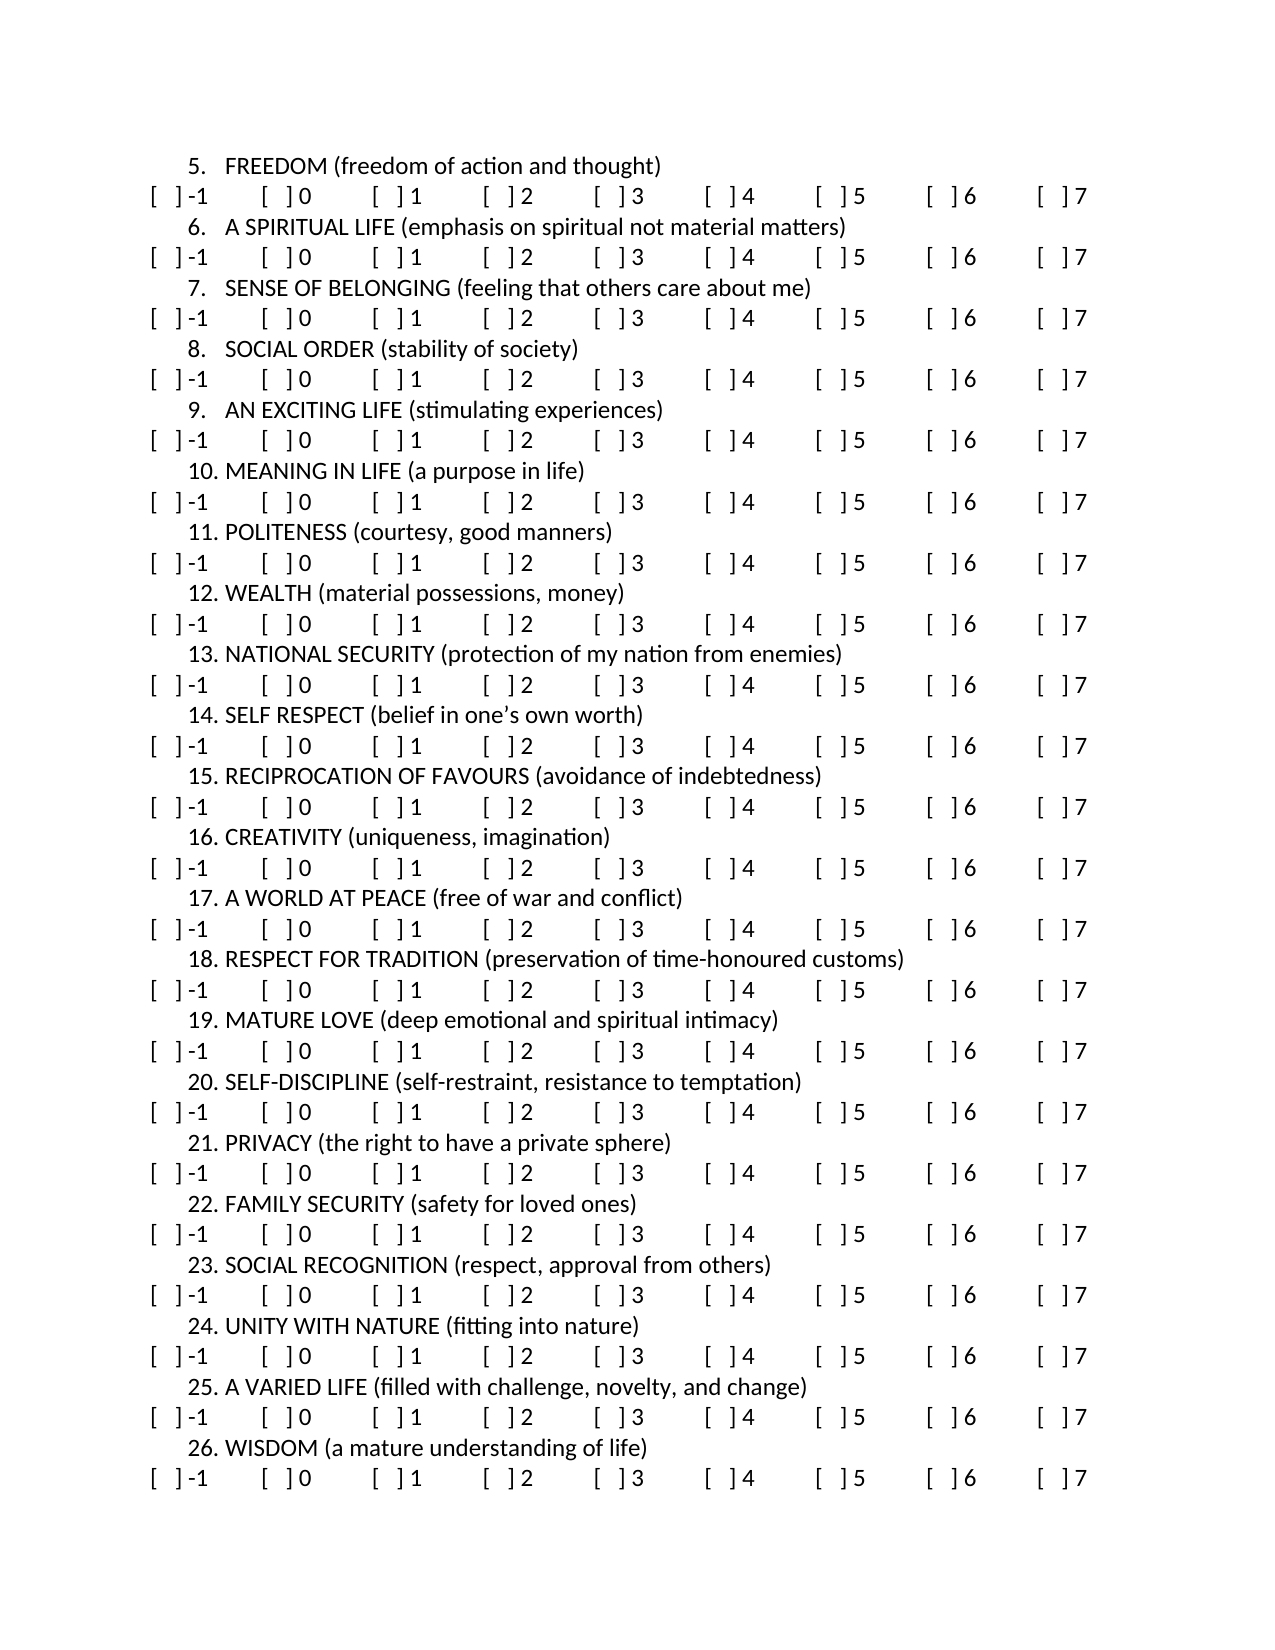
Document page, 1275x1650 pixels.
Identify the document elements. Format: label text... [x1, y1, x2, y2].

table_header [ ] 1 [360, 1463, 471, 1493]
table_header [ ] 2 [471, 1279, 582, 1310]
list NATIONAL SECURITY (protection of my nation from enemies) [187, 638, 1125, 669]
table_header [ ] -1 [139, 1340, 249, 1371]
table_header [ ] 6 [915, 425, 1025, 455]
table_header [ ] 6 [915, 364, 1025, 394]
table_header [ ] 6 [915, 242, 1025, 272]
table_header [ ] 3 [582, 608, 693, 638]
table_header [ ] -1 [139, 1401, 249, 1432]
table_header [ ] 0 [250, 1463, 360, 1493]
table_header [ ] -1 [139, 1279, 249, 1310]
table_header [ ] 3 [582, 242, 693, 272]
list SENSE OF BELONGING (feeling that others care about me) [187, 272, 1125, 303]
list A VARIED LIFE (filled with challenge, novelty, and change) [187, 1371, 1125, 1401]
table_header [ ] 5 [804, 669, 914, 699]
table_header [ ] 5 [804, 303, 914, 333]
table_header [ ] 5 [804, 1279, 914, 1310]
table_header [ ] 1 [360, 547, 471, 577]
table_header [ ] 5 [804, 1218, 914, 1249]
table_header [ ] 4 [693, 1279, 804, 1310]
table_header [ ] 3 [582, 364, 693, 394]
table_header [ ] 6 [915, 1218, 1025, 1249]
table_header [ ] -1 [139, 608, 249, 638]
table_header [ ] 7 [1025, 608, 1136, 638]
table_header [ ] 0 [250, 1401, 360, 1432]
table_header [ ] 5 [804, 974, 914, 1004]
table_header [ ] -1 [139, 364, 249, 394]
table_header [ ] 5 [804, 1340, 914, 1371]
table_header [ ] 7 [1025, 791, 1136, 821]
table_header [ ] -1 [139, 181, 249, 211]
table_header [ ] 7 [1025, 1218, 1136, 1249]
table_header [ ] 7 [1025, 913, 1136, 943]
table_header [ ] 0 [250, 669, 360, 699]
table_header [ ] 1 [360, 1096, 471, 1127]
table_header [ ] 6 [915, 1463, 1025, 1493]
table_header [ ] 0 [250, 608, 360, 638]
table_header [ ] 3 [582, 1218, 693, 1249]
table_header [ ] 7 [1025, 1035, 1136, 1066]
table_header [ ] 2 [471, 1035, 582, 1066]
table_header [ ] 4 [693, 242, 804, 272]
table_header [ ] 5 [804, 730, 914, 760]
table_header [ ] 7 [1025, 486, 1136, 516]
table_header [ ] 3 [582, 669, 693, 699]
table_header [ ] 4 [693, 669, 804, 699]
table_header [ ] 2 [471, 730, 582, 760]
table_header [ ] 1 [360, 425, 471, 455]
table_header [ ] 5 [804, 364, 914, 394]
table_header [ ] -1 [139, 852, 249, 882]
list RECIPROCATION OF FAVOURS (avoidance of indebtedness) [187, 760, 1125, 791]
table_header [ ] 5 [804, 181, 914, 211]
table_header [ ] 7 [1025, 364, 1136, 394]
table_header [ ] 4 [693, 486, 804, 516]
table_header [ ] -1 [139, 1157, 249, 1188]
table_header [ ] 3 [582, 1035, 693, 1066]
table_header [ ] 3 [582, 486, 693, 516]
table_header [ ] 0 [250, 1279, 360, 1310]
table_header [ ] 1 [360, 486, 471, 516]
table_header [ ] 1 [360, 1340, 471, 1371]
table_header [ ] 4 [693, 1157, 804, 1188]
table_header [ ] 4 [693, 608, 804, 638]
list FREEDOM (freedom of action and thought) [187, 150, 1125, 181]
table_header [ ] 2 [471, 913, 582, 943]
table_header [ ] 6 [915, 1157, 1025, 1188]
table_header [ ] 6 [915, 608, 1025, 638]
table_header [ ] -1 [139, 486, 249, 516]
table_header [ ] 1 [360, 852, 471, 882]
table_header [ ] 5 [804, 486, 914, 516]
table_header [ ] 0 [250, 1035, 360, 1066]
table_header [ ] 4 [693, 791, 804, 821]
table_header [ ] 2 [471, 1157, 582, 1188]
table_header [ ] 7 [1025, 669, 1136, 699]
list MATURE LOVE (deep emotional and spiritual intimacy) [187, 1004, 1125, 1035]
table_header [ ] 4 [693, 1035, 804, 1066]
table_header [ ] 5 [804, 852, 914, 882]
table_header [ ] 6 [915, 1279, 1025, 1310]
table_header [ ] 6 [915, 669, 1025, 699]
table_header [ ] 7 [1025, 1096, 1136, 1127]
list SELF-DISCIPLINE (self-restraint, resistance to temptation) [187, 1066, 1125, 1096]
table_header [ ] -1 [139, 303, 249, 333]
table_header [ ] 6 [915, 1035, 1025, 1066]
table_header [ ] 0 [250, 913, 360, 943]
table_header [ ] 3 [582, 1096, 693, 1127]
table_header [ ] 7 [1025, 425, 1136, 455]
table_header [ ] -1 [139, 669, 249, 699]
list A SPIRITUAL LIFE (emphasis on spiritual not material matters) [187, 211, 1125, 242]
table_header [ ] 3 [582, 974, 693, 1004]
table_header [ ] 0 [250, 1096, 360, 1127]
table_header [ ] 0 [250, 1218, 360, 1249]
list CREATIVITY (uniqueness, imagination) [187, 821, 1125, 852]
table_header [ ] 7 [1025, 242, 1136, 272]
table_header [ ] 0 [250, 181, 360, 211]
table_header [ ] 3 [582, 181, 693, 211]
table_header [ ] 0 [250, 852, 360, 882]
table_header [ ] 6 [915, 181, 1025, 211]
table_header [ ] 4 [693, 1463, 804, 1493]
list A WORLD AT PEACE (free of war and conflict) [187, 882, 1125, 913]
table_header [ ] 1 [360, 730, 471, 760]
table_header [ ] 1 [360, 1218, 471, 1249]
table_header [ ] 7 [1025, 303, 1136, 333]
table_header [ ] 3 [582, 547, 693, 577]
table_header [ ] 1 [360, 303, 471, 333]
table_header [ ] 7 [1025, 181, 1136, 211]
table_header [ ] 1 [360, 1279, 471, 1310]
table_header [ ] 0 [250, 1157, 360, 1188]
table_header [ ] 7 [1025, 1463, 1136, 1493]
table_header [ ] 6 [915, 486, 1025, 516]
table_header [ ] 6 [915, 791, 1025, 821]
table_header [ ] 7 [1025, 852, 1136, 882]
table_header [ ] 4 [693, 364, 804, 394]
table_header [ ] 3 [582, 791, 693, 821]
table_header [ ] 2 [471, 852, 582, 882]
table_header [ ] 3 [582, 1340, 693, 1371]
table_header [ ] 2 [471, 974, 582, 1004]
table_header [ ] 3 [582, 1157, 693, 1188]
table_header [ ] 5 [804, 425, 914, 455]
table_header [ ] 2 [471, 1401, 582, 1432]
table_header [ ] 4 [693, 974, 804, 1004]
list RESPECT FOR TRADITION (preservation of time-honoured customs) [187, 943, 1125, 974]
table_header [ ] 1 [360, 181, 471, 211]
table_header [ ] 1 [360, 791, 471, 821]
table_header [ ] -1 [139, 1218, 249, 1249]
table_header [ ] -1 [139, 913, 249, 943]
list SOCIAL RECOGNITION (respect, approval from others) [187, 1249, 1125, 1279]
table_header [ ] 2 [471, 1463, 582, 1493]
table_header [ ] 0 [250, 1340, 360, 1371]
table_header [ ] -1 [139, 1096, 249, 1127]
table_header [ ] 5 [804, 1401, 914, 1432]
table_header [ ] -1 [139, 730, 249, 760]
table_header [ ] 3 [582, 1279, 693, 1310]
table_header [ ] 2 [471, 1096, 582, 1127]
list PRIVACY (the right to have a private sphere) [187, 1127, 1125, 1157]
table_header [ ] -1 [139, 425, 249, 455]
table_header [ ] 6 [915, 974, 1025, 1004]
table_header [ ] 1 [360, 974, 471, 1004]
table_header [ ] 1 [360, 1401, 471, 1432]
table_header [ ] 3 [582, 425, 693, 455]
table_header [ ] -1 [139, 1035, 249, 1066]
list MEANING IN LIFE (a purpose in life) [187, 455, 1125, 486]
list WEALTH (material possessions, money) [187, 577, 1125, 608]
table_header [ ] 4 [693, 547, 804, 577]
list POLITENESS (courtesy, good manners) [187, 516, 1125, 547]
table_header [ ] 6 [915, 730, 1025, 760]
table_header [ ] 5 [804, 547, 914, 577]
table_header [ ] 3 [582, 1401, 693, 1432]
list SOCIAL ORDER (stability of society) [187, 333, 1125, 364]
table_header [ ] 2 [471, 669, 582, 699]
table_header [ ] 4 [693, 181, 804, 211]
table_header [ ] 7 [1025, 1279, 1136, 1310]
table_header [ ] 0 [250, 242, 360, 272]
table_header [ ] 1 [360, 913, 471, 943]
table_header [ ] 4 [693, 1218, 804, 1249]
table_header [ ] 0 [250, 486, 360, 516]
table_header [ ] 4 [693, 913, 804, 943]
table_header [ ] 7 [1025, 1157, 1136, 1188]
table_header [ ] 0 [250, 547, 360, 577]
table_header [ ] 1 [360, 1035, 471, 1066]
table_header [ ] 1 [360, 608, 471, 638]
list AN EXCITING LIFE (stimulating experiences) [187, 394, 1125, 425]
table_header [ ] 5 [804, 1157, 914, 1188]
table_header [ ] 3 [582, 303, 693, 333]
table_header [ ] 6 [915, 1401, 1025, 1432]
table_header [ ] 2 [471, 364, 582, 394]
table_header [ ] 4 [693, 730, 804, 760]
table_header [ ] -1 [139, 242, 249, 272]
table_header [ ] 5 [804, 1035, 914, 1066]
table_header [ ] 7 [1025, 1401, 1136, 1432]
table_header [ ] 2 [471, 242, 582, 272]
table_header [ ] 7 [1025, 730, 1136, 760]
table_header [ ] 2 [471, 486, 582, 516]
list WISDOM (a mature understanding of life) [187, 1432, 1125, 1462]
table_header [ ] -1 [139, 974, 249, 1004]
table_header [ ] 4 [693, 303, 804, 333]
table_header [ ] 7 [1025, 974, 1136, 1004]
table_header [ ] 0 [250, 425, 360, 455]
table_header [ ] 2 [471, 181, 582, 211]
table_header [ ] 5 [804, 608, 914, 638]
table_header [ ] 2 [471, 303, 582, 333]
table_header [ ] 3 [582, 852, 693, 882]
table_header [ ] 3 [582, 1463, 693, 1493]
table_header [ ] 1 [360, 669, 471, 699]
table_header [ ] 1 [360, 242, 471, 272]
table_header [ ] 2 [471, 1218, 582, 1249]
table_header [ ] -1 [139, 791, 249, 821]
table_header [ ] 4 [693, 425, 804, 455]
table_header [ ] 5 [804, 791, 914, 821]
list FAMILY SECURITY (safety for loved ones) [187, 1188, 1125, 1218]
table_header [ ] -1 [139, 547, 249, 577]
table_header [ ] 4 [693, 852, 804, 882]
table_header [ ] 1 [360, 364, 471, 394]
table_header [ ] 5 [804, 1463, 914, 1493]
table_header [ ] 0 [250, 364, 360, 394]
table_header [ ] 2 [471, 791, 582, 821]
table_header [ ] 6 [915, 547, 1025, 577]
table_header [ ] 0 [250, 730, 360, 760]
list SELF RESPECT (belief in one’s own worth) [187, 699, 1125, 730]
table_header [ ] 4 [693, 1401, 804, 1432]
table_header [ ] 4 [693, 1340, 804, 1371]
table_header [ ] 5 [804, 242, 914, 272]
table_header [ ] 5 [804, 913, 914, 943]
table_header [ ] 7 [1025, 547, 1136, 577]
table_header [ ] 4 [693, 1096, 804, 1127]
table_header [ ] 6 [915, 913, 1025, 943]
table_header [ ] 3 [582, 730, 693, 760]
table_header [ ] 6 [915, 1340, 1025, 1371]
table_header [ ] 6 [915, 1096, 1025, 1127]
table_header [ ] 0 [250, 974, 360, 1004]
table_header [ ] 6 [915, 303, 1025, 333]
table_header [ ] 0 [250, 791, 360, 821]
table_header [ ] -1 [139, 1463, 249, 1493]
table_header [ ] 6 [915, 852, 1025, 882]
table_header [ ] 2 [471, 547, 582, 577]
table_header [ ] 1 [360, 1157, 471, 1188]
table_header [ ] 3 [582, 913, 693, 943]
table_header [ ] 0 [250, 303, 360, 333]
table_header [ ] 2 [471, 425, 582, 455]
table_header [ ] 2 [471, 1340, 582, 1371]
table_header [ ] 2 [471, 608, 582, 638]
table_header [ ] 7 [1025, 1340, 1136, 1371]
table_header [ ] 5 [804, 1096, 914, 1127]
list UNITY WITH NATURE (fitting into nature) [187, 1310, 1125, 1340]
